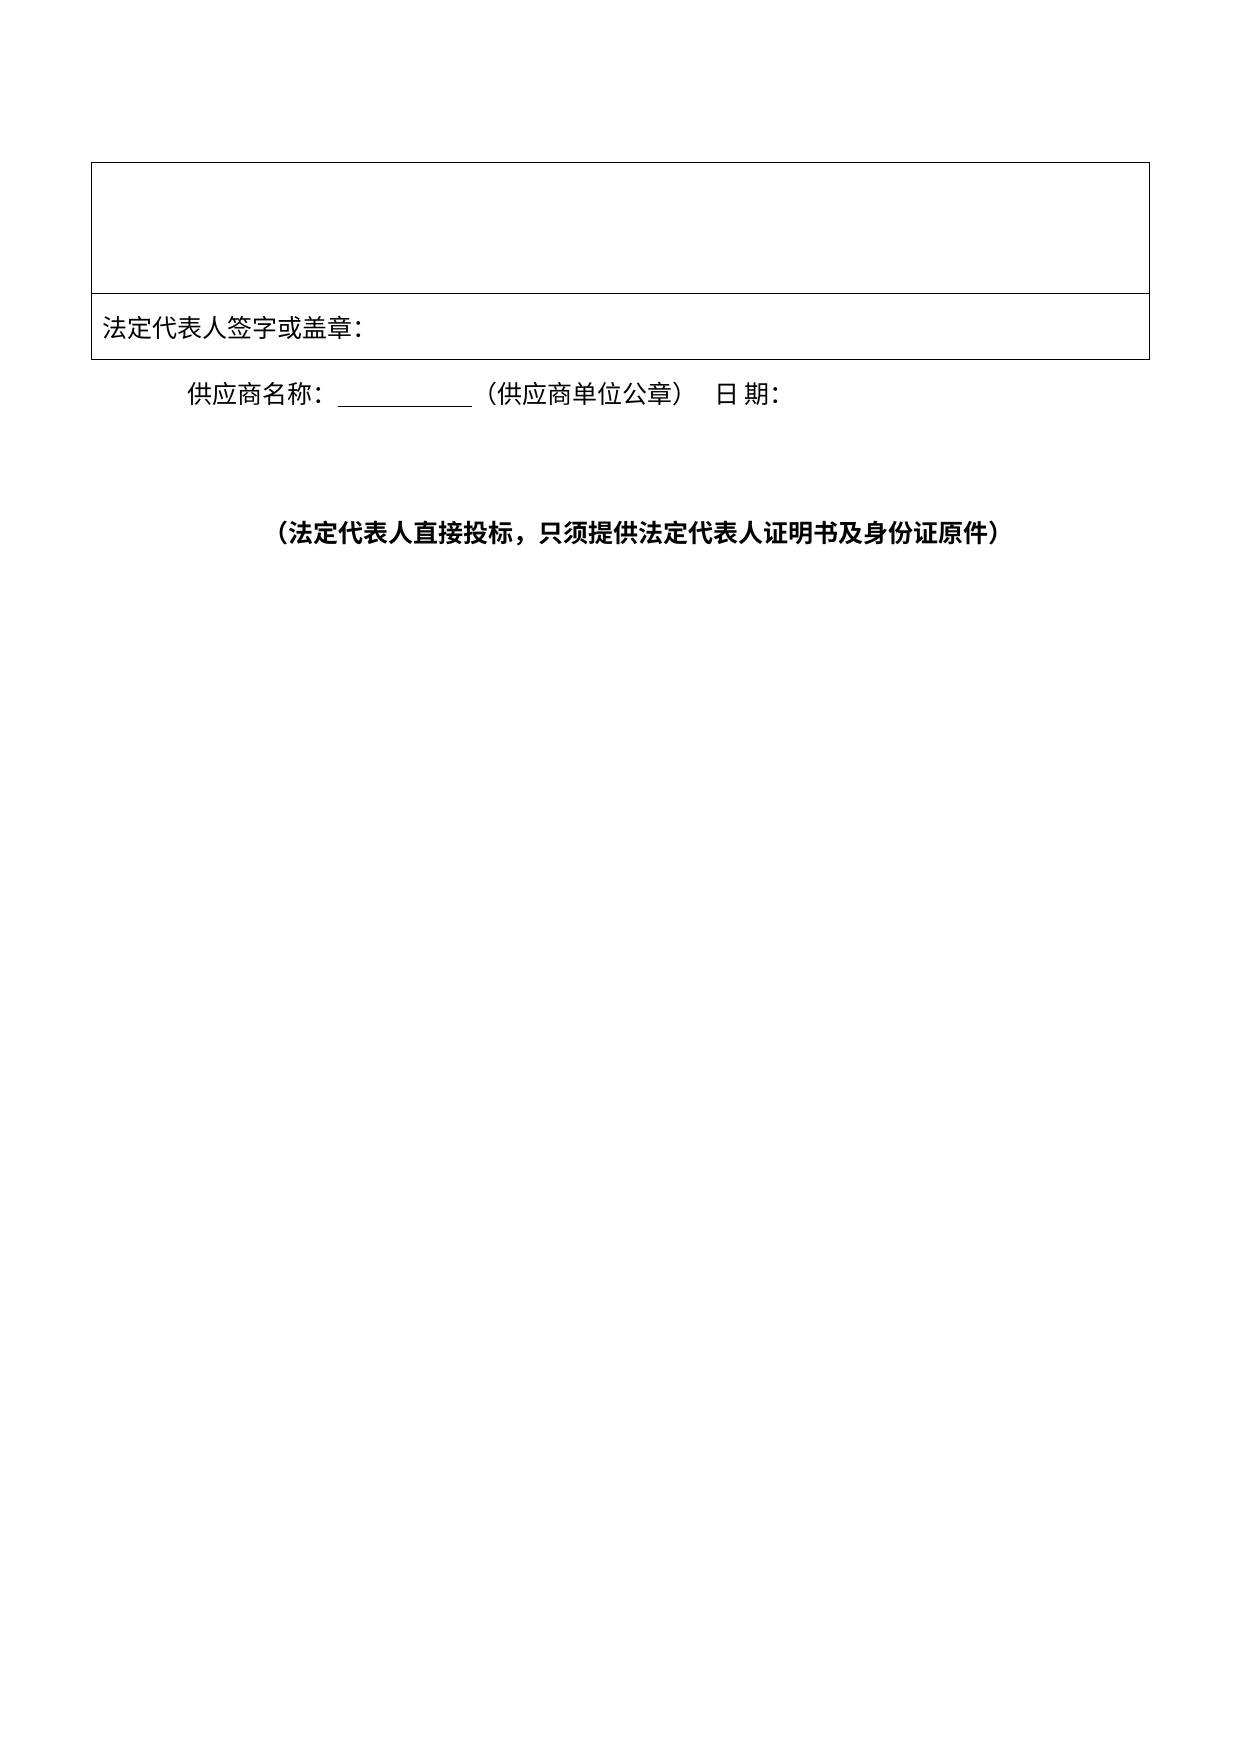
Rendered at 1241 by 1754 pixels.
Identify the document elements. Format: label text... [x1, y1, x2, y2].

text 供应商名称： （供应商单位公章） 日 期： [187, 360, 1053, 425]
table_cell 法定代表人签字或盖章： [92, 294, 1149, 359]
text （法定代表人直接投标，只须提供法定代表人证明书及身份证原件） [187, 499, 1053, 564]
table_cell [92, 163, 1149, 293]
